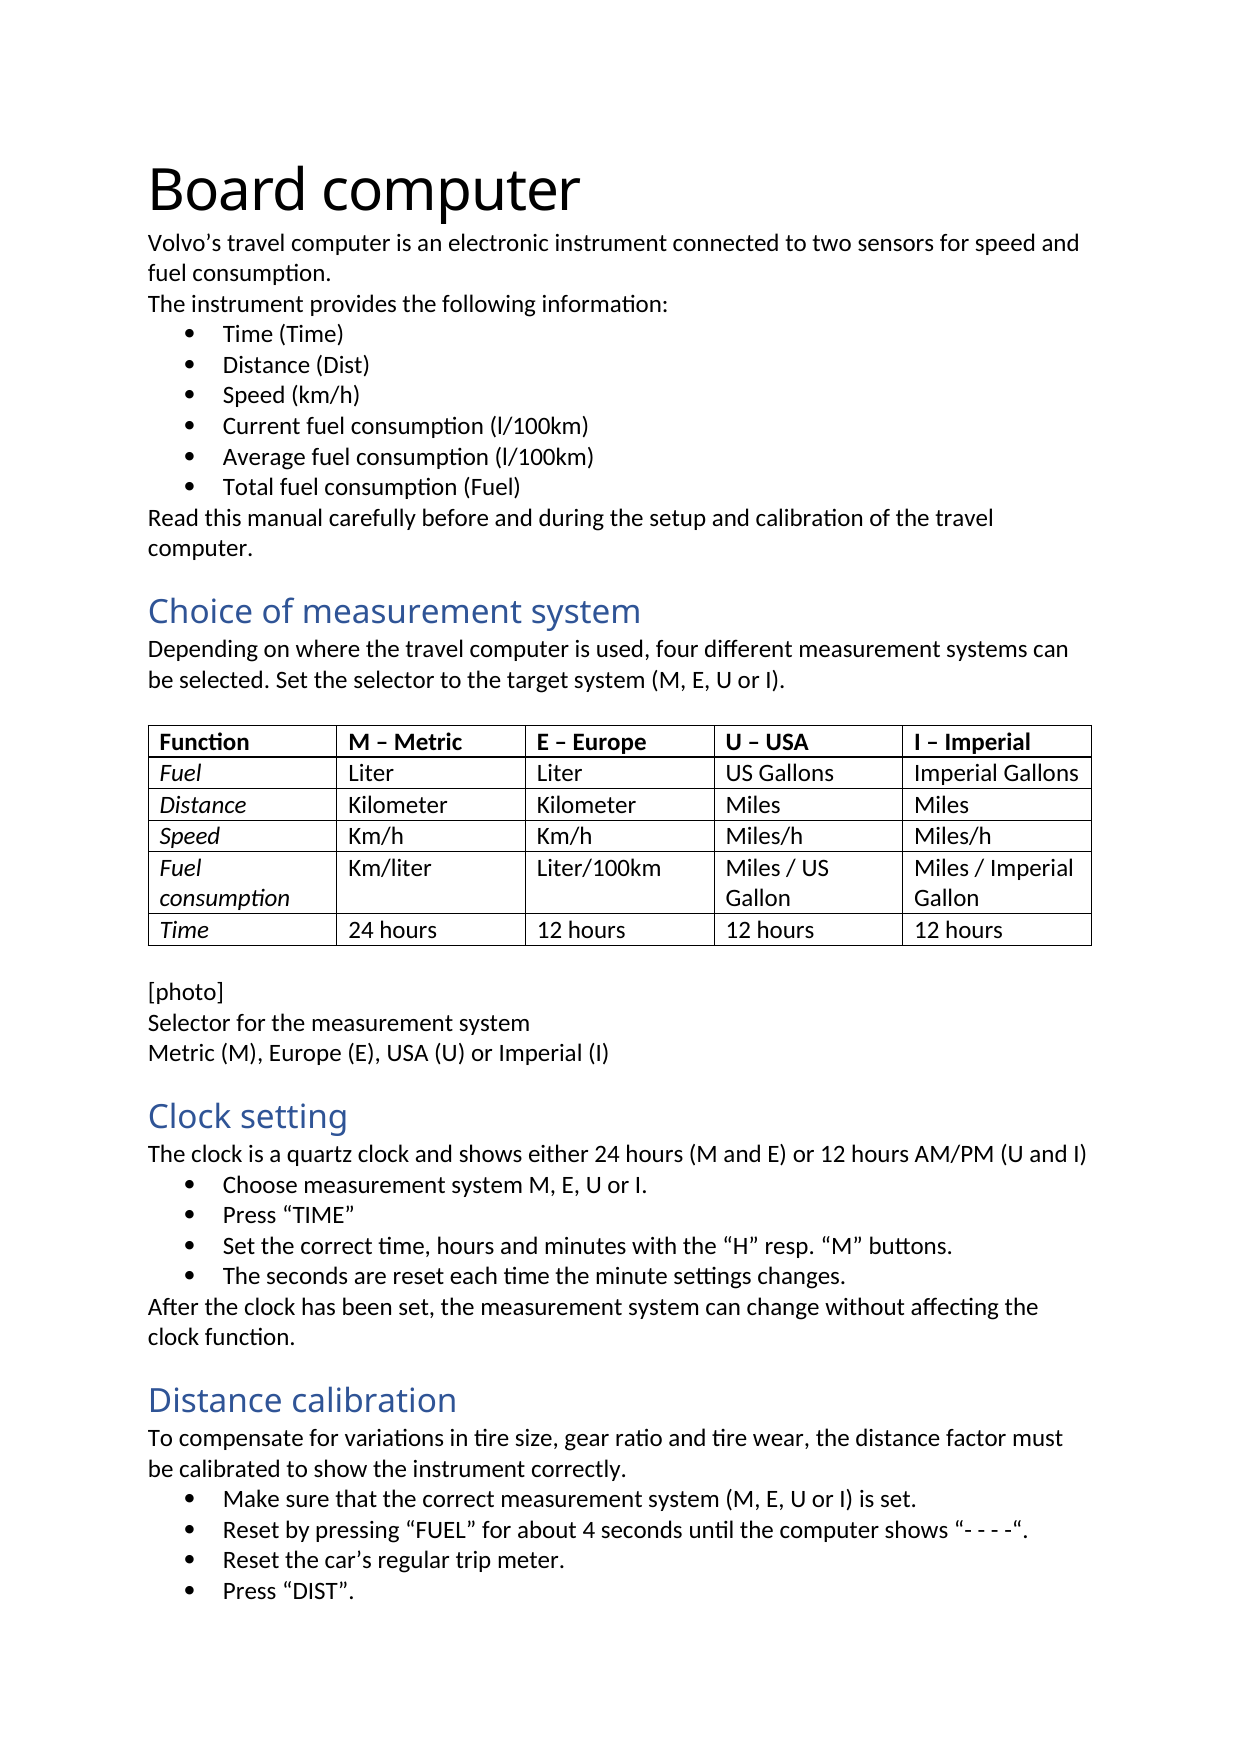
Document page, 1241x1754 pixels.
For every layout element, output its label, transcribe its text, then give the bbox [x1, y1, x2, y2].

table_cell Kilometer [337, 789, 525, 819]
table_cell Fuel [149, 758, 336, 788]
list Average fuel consumption (l/100km) [185, 441, 1093, 471]
table_cell 12 hours [903, 914, 1091, 945]
table_cell Liter [526, 758, 714, 788]
list Speed (km/h) [185, 380, 1093, 410]
table_cell Miles [715, 789, 902, 819]
table_cell Time [149, 914, 336, 945]
table_header Function [149, 726, 336, 756]
list The seconds are reset each time the minute settings changes. [185, 1260, 1093, 1291]
text Volvo’s travel computer is an electronic instrument connected to two sensors for speed and fuel consumption. [148, 227, 1093, 288]
list Make sure that the correct measurement system (M, E, U or I) is set. [185, 1483, 1093, 1514]
table_cell Km/liter [337, 852, 525, 913]
list Total fuel consumption (Fuel) [185, 471, 1093, 502]
table_cell Liter/100km [526, 852, 714, 913]
subtitle Distance calibration [148, 1377, 1093, 1422]
text To compensate for variations in tire size, gear ratio and tire wear, the distance factor must be calibrated to show the instrument correctly. [148, 1422, 1093, 1483]
subtitle Choice of measurement system [148, 588, 1093, 633]
list Reset by pressing “FUEL” for about 4 seconds until the computer shows “- - - -“. [185, 1514, 1093, 1544]
subtitle Clock setting [148, 1093, 1093, 1138]
table_cell Km/h [337, 821, 525, 851]
table_cell Miles/h [903, 821, 1091, 851]
text After the clock has been set, the measurement system can change without affecting the clock function. [148, 1291, 1093, 1352]
table_cell Fuel consumption [149, 852, 336, 913]
table_header M – Metric [337, 726, 525, 756]
table_cell Imperial Gallons [903, 758, 1091, 788]
text [photo] [148, 976, 1093, 1007]
table_cell Km/h [526, 821, 714, 851]
text Selector for the measurement system [148, 1007, 1093, 1037]
list Press “DIST”. [185, 1575, 1093, 1605]
table_cell Miles [903, 789, 1091, 819]
title Board computer [148, 148, 1093, 227]
text The clock is a quartz clock and shows either 24 hours (M and E) or 12 hours AM/PM (U and I) [148, 1138, 1093, 1169]
text The instrument provides the following information: [148, 288, 1093, 319]
list Time (Time) [185, 319, 1093, 349]
text Read this manual carefully before and during the setup and calibration of the travel computer. [148, 502, 1093, 563]
list Distance (Dist) [185, 349, 1093, 380]
list Press “TIME” [185, 1199, 1093, 1230]
table_cell 12 hours [526, 914, 714, 945]
table_cell Distance [149, 789, 336, 819]
text Depending on where the travel computer is used, four different measurement systems can be selected. Set the selector to the target system (M, E, U or I). [148, 633, 1093, 694]
table_header U – USA [715, 726, 902, 756]
text Metric (M), Europe (E), USA (U) or Imperial (I) [148, 1037, 1093, 1068]
table_cell Liter [337, 758, 525, 788]
table_header E – Europe [526, 726, 714, 756]
table_cell Miles/h [715, 821, 902, 851]
list Reset the car’s regular trip meter. [185, 1544, 1093, 1575]
list Choose measurement system M, E, U or I. [185, 1169, 1093, 1199]
table_cell 12 hours [715, 914, 902, 945]
list Current fuel consumption (l/100km) [185, 410, 1093, 441]
table_cell US Gallons [715, 758, 902, 788]
list Set the correct time, hours and minutes with the “H” resp. “M” buttons. [185, 1230, 1093, 1260]
table_cell 24 hours [337, 914, 525, 945]
table_cell Miles / US Gallon [715, 852, 902, 913]
table_header I – Imperial [903, 726, 1091, 756]
table_cell Kilometer [526, 789, 714, 819]
table_cell Miles / Imperial Gallon [903, 852, 1091, 913]
table_cell Speed [149, 821, 336, 851]
